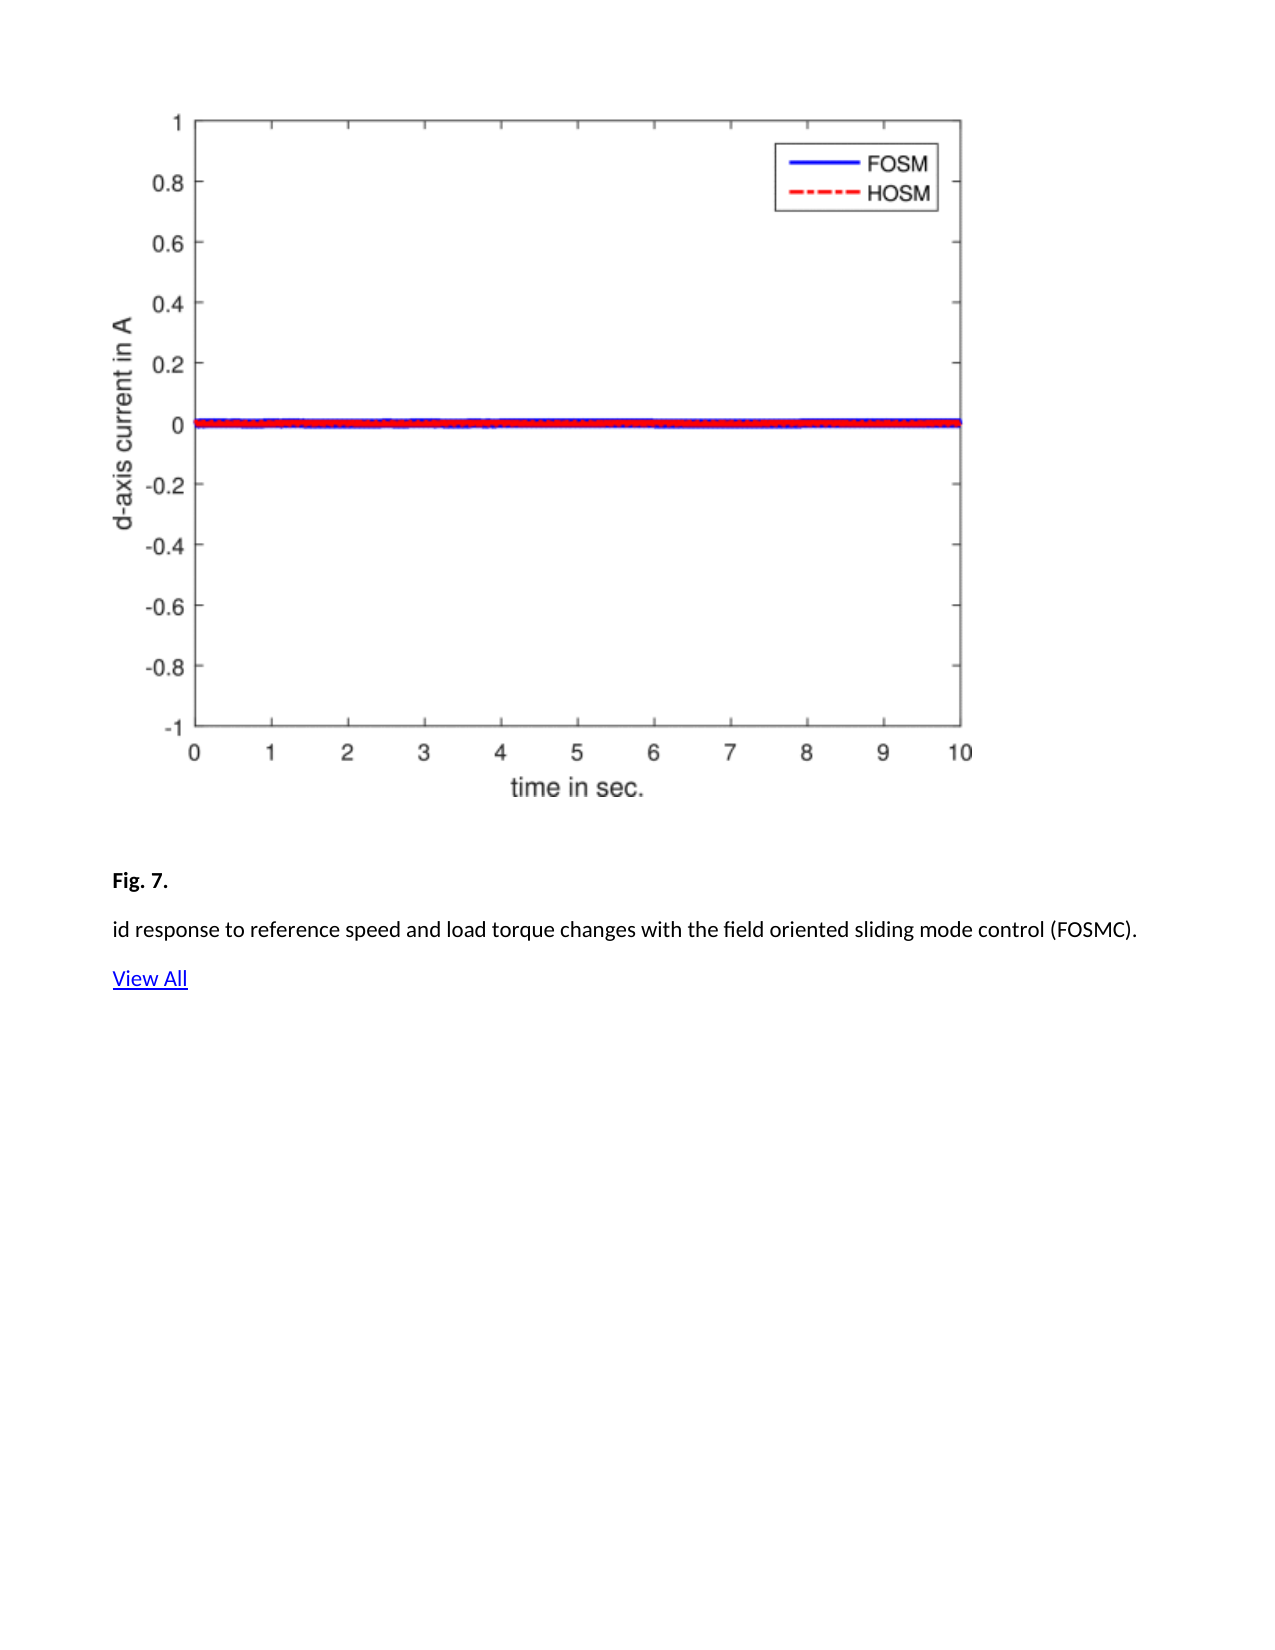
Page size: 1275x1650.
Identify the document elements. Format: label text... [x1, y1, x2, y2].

text Fig. 7. [112, 867, 1162, 895]
text View All [112, 964, 1162, 992]
text id response to reference speed and load torque changes with the field oriented sliding mode control (FOSMC). [112, 916, 1162, 943]
picture [112, 112, 972, 797]
